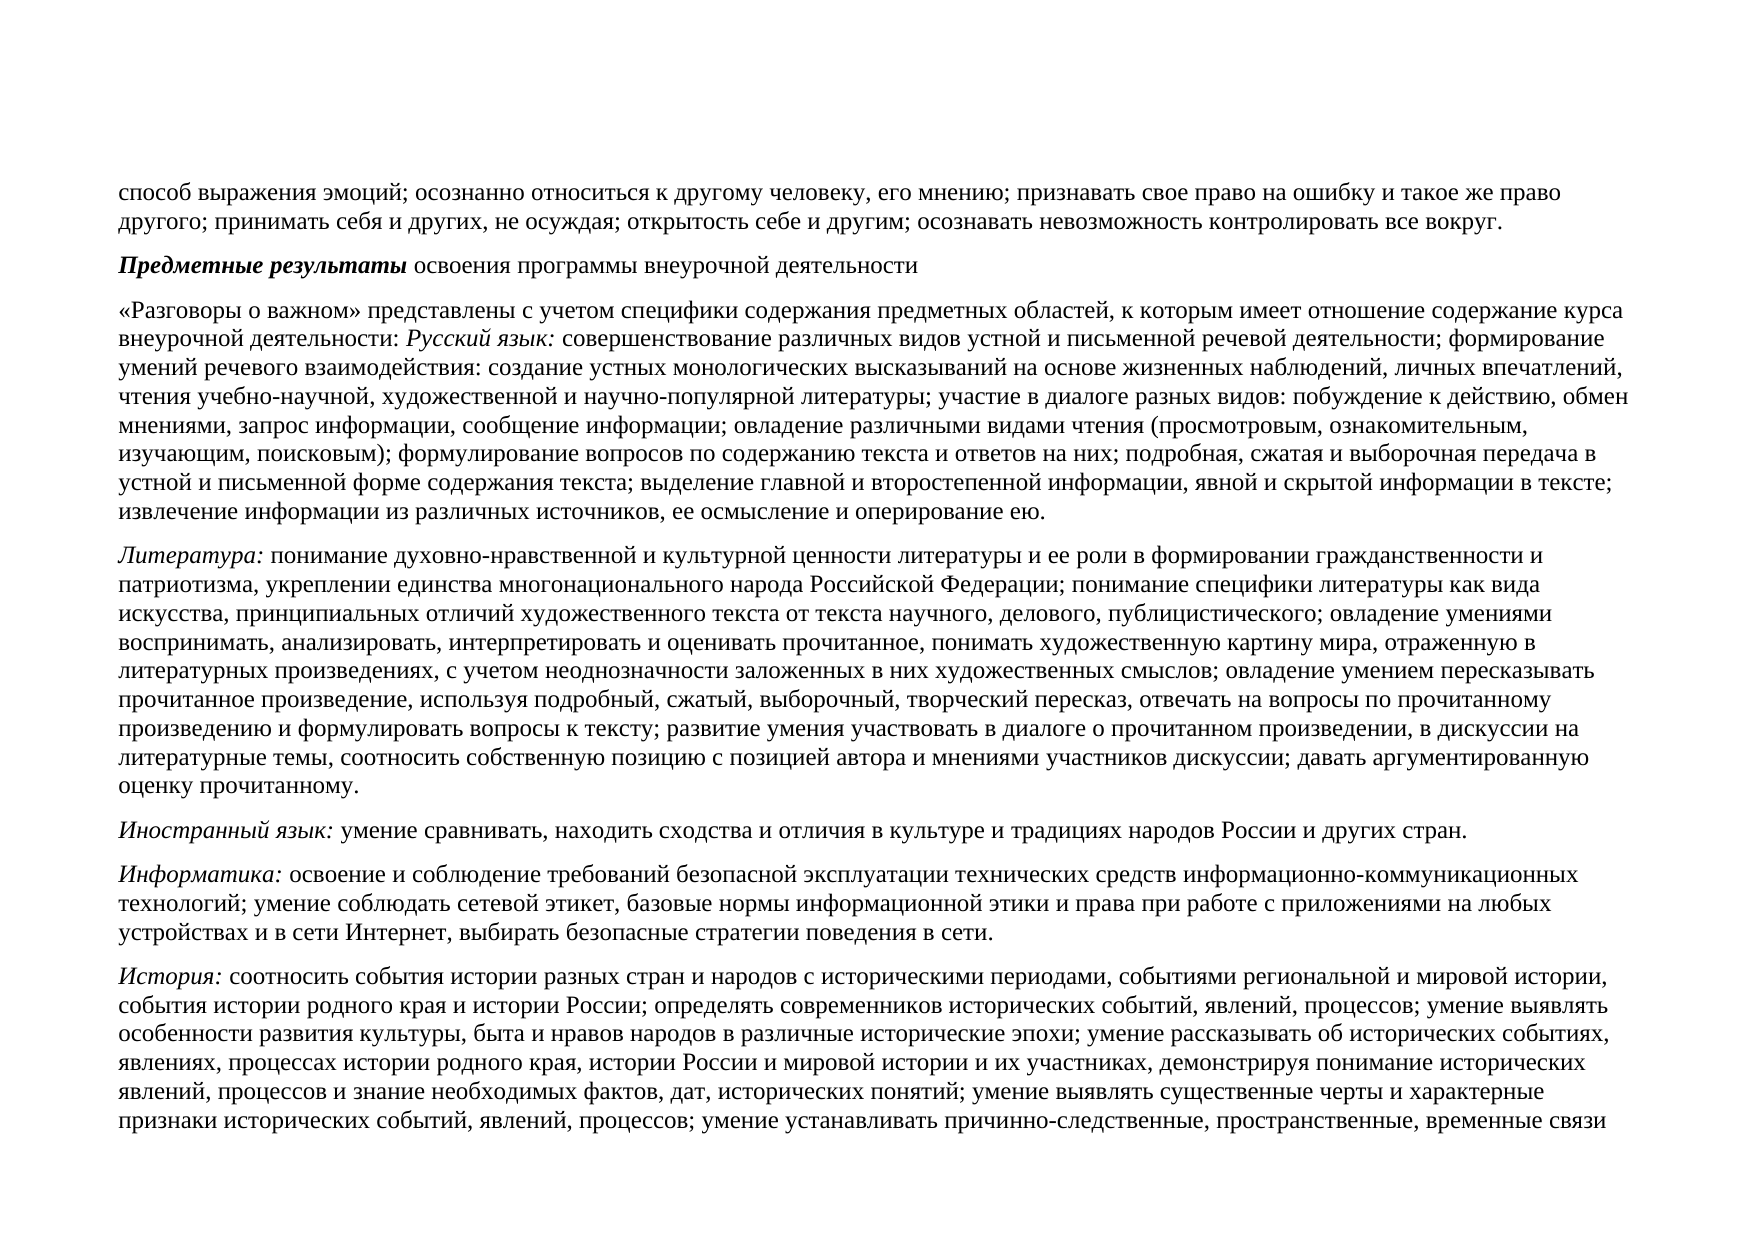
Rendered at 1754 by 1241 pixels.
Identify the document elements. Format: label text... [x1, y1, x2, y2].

text Информатика: освоение и соблюдение требований безопасной эксплуатации технических средств информационно-коммуникационных технологий; умение соблюдать сетевой этикет, базовые нормы информационной этики и права при работе с приложениями на любых устройствах и в сети Интернет, выбирать безопасные стратегии поведения в сети. [118, 859, 1636, 945]
text Литература: понимание духовно-нравственной и культурной ценности литературы и ее роли в формировании гражданственности и патриотизма, укреплении единства многонационального народа Российской Федерации; понимание специфики литературы как вида искусства, принципиальных отличий художественного текста от текста научного, делового, публицистического; овладение умениями воспринимать, анализировать, интерпретировать и оценивать прочитанное, понимать художественную картину мира, отраженную в литературных произведениях, с учетом неоднозначности заложенных в них художественных смыслов; овладение умением пересказывать прочитанное произведение, используя подробный, сжатый, выборочный, творческий пересказ, отвечать на вопросы по прочитанному произведению и формулировать вопросы к тексту; развитие умения участвовать в диалоге о прочитанном произведении, в дискуссии на литературные темы, соотносить собственную позицию с позицией автора и мнениями участников дискуссии; давать аргументированную оценку прочитанному. [118, 540, 1636, 799]
text «Разговоры о важном» представлены с учетом специфики содержания предметных областей, к которым имеет отношение содержание курса внеурочной деятельности: Русский язык: совершенствование различных видов устной и письменной речевой деятельности; формирование умений речевого взаимодействия: создание устных монологических высказываний на основе жизненных наблюдений, личных впечатлений, чтения учебно-научной, художественной и научно-популярной литературы; участие в диалоге разных видов: побуждение к действию, обмен мнениями, запрос информации, сообщение информации; овладение различными видами чтения (просмотровым, ознакомительным, изучающим, поисковым); формулирование вопросов по содержанию текста и ответов на них; подробная, сжатая и выборочная передача в устной и письменной форме содержания текста; выделение главной и второстепенной информации, явной и скрытой информации в тексте; извлечение информации из различных источников, ее осмысление и оперирование ею. [118, 295, 1636, 525]
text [118, 961, 1636, 1133]
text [118, 177, 1636, 235]
text Иностранный язык: умение сравнивать, находить сходства и отличия в культуре и традициях народов России и других стран. [118, 815, 1636, 843]
text Предметные результаты освоения программы внеурочной деятельности [118, 250, 1636, 279]
